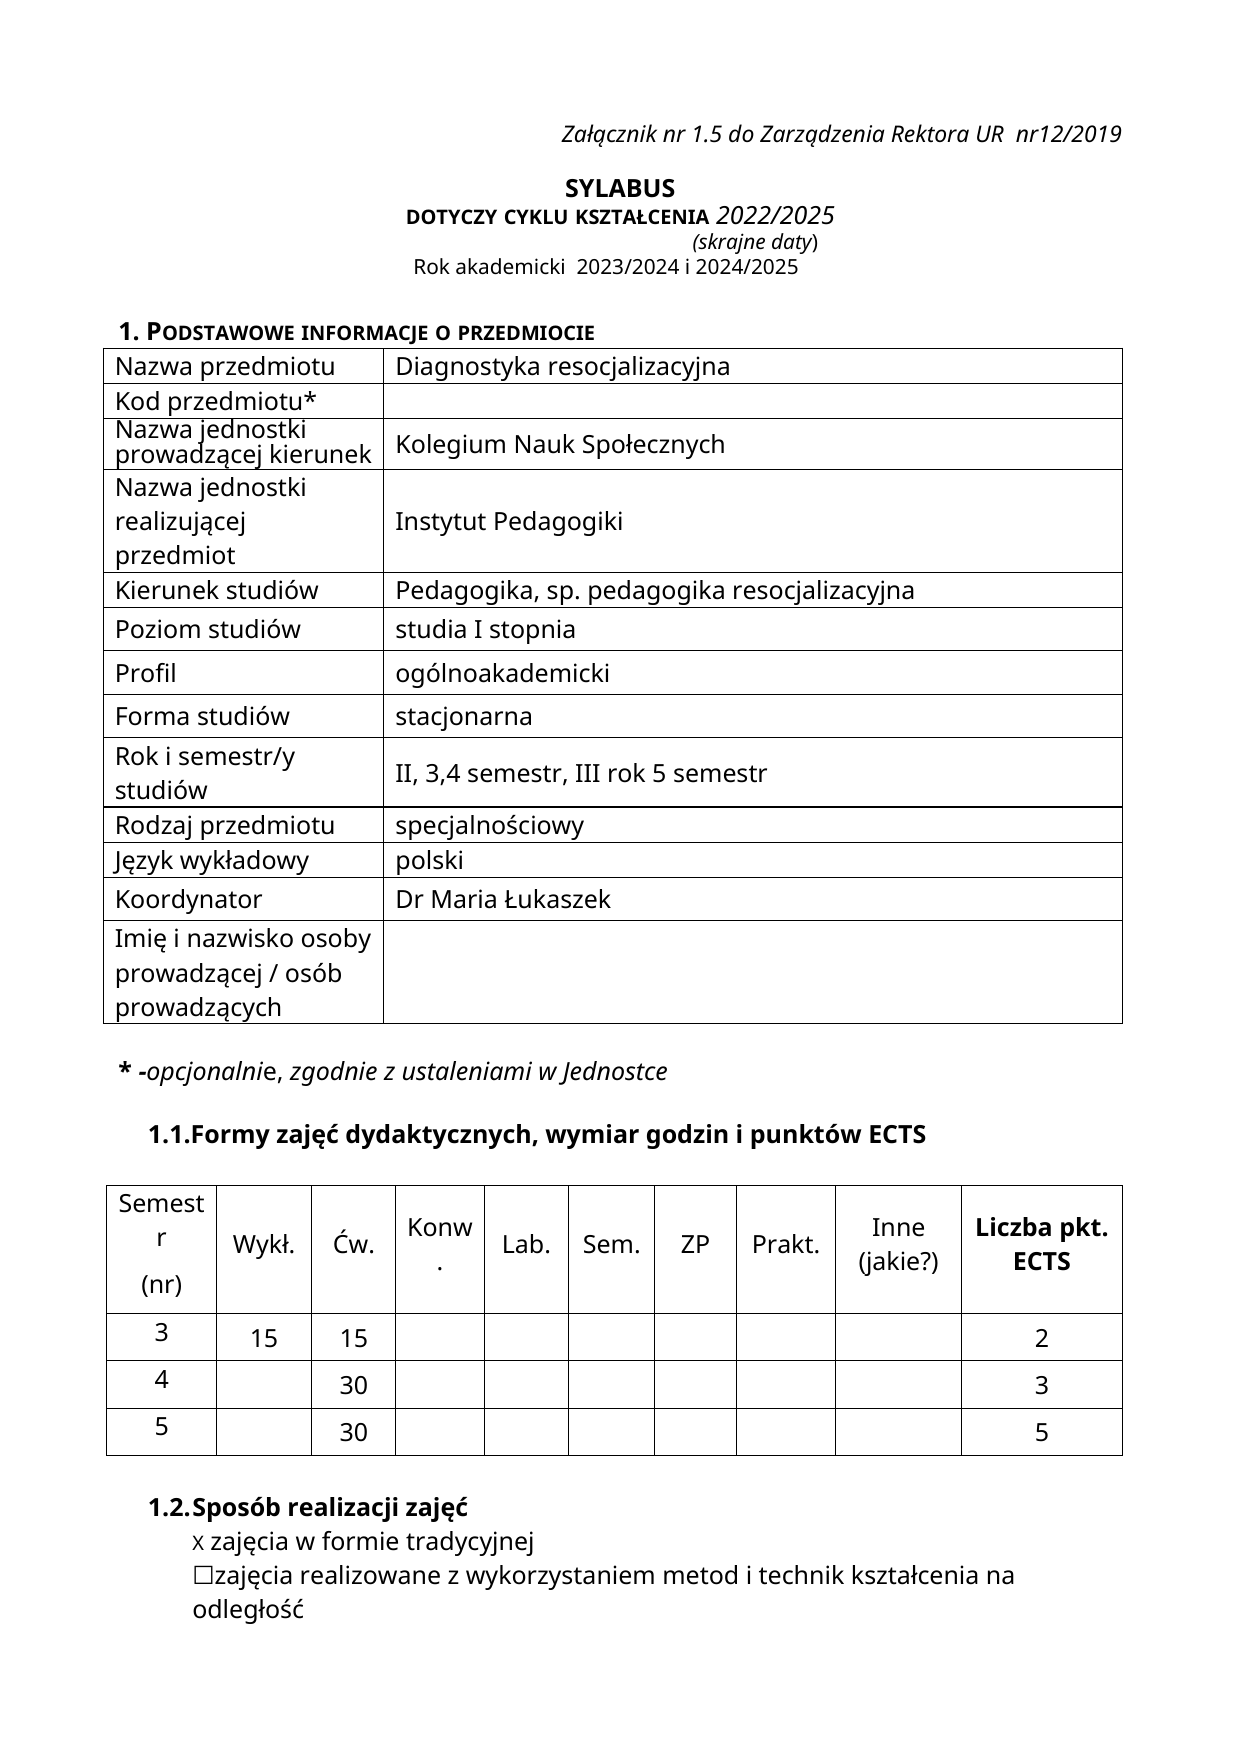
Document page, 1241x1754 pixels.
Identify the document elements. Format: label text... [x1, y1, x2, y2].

table_cell 5 [962, 1409, 1122, 1455]
table_cell [836, 1314, 961, 1360]
table_cell [569, 1314, 654, 1360]
table_cell [217, 1409, 311, 1455]
table_cell ogólnoakademicki [384, 651, 1122, 694]
table_header Lab. [485, 1186, 568, 1313]
text ☐zajęcia realizowane z wykorzystaniem metod i technik kształcenia na odległość [192, 1558, 1122, 1626]
table_cell Nazwa jednostki prowadzącej kierunek [104, 419, 383, 469]
table_cell [384, 921, 1122, 1023]
table_cell 3 [962, 1361, 1122, 1407]
table_cell [836, 1361, 961, 1407]
table_cell [485, 1409, 568, 1455]
table_cell Język wykładowy [104, 843, 383, 877]
table_cell 15 [312, 1314, 395, 1360]
table_cell [737, 1314, 835, 1360]
table_cell [655, 1409, 736, 1455]
table_cell 2 [962, 1314, 1122, 1360]
table_cell 15 [217, 1314, 311, 1360]
table_cell Dr Maria Łukaszek [384, 878, 1122, 920]
table_cell [396, 1361, 484, 1407]
table_header Ćw. [312, 1186, 395, 1313]
table_header Diagnostyka resocjalizacyjna [384, 349, 1122, 382]
table_header Prakt. [737, 1186, 835, 1313]
table_cell 4 [107, 1361, 216, 1407]
table_cell [569, 1361, 654, 1407]
table_header Semestr (nr) [107, 1186, 216, 1313]
table_header Inne (jakie?) [836, 1186, 961, 1313]
text Rok akademicki 2023/2024 i 2024/2025 [118, 254, 1122, 279]
table_cell [655, 1361, 736, 1407]
text (skrajne daty) [118, 229, 1122, 254]
table_cell Profil [104, 651, 383, 694]
table_cell Rodzaj przedmiotu [104, 808, 383, 842]
table_cell [569, 1409, 654, 1455]
text x zajęcia w formie tradycyjnej [192, 1524, 1122, 1558]
table_cell Pedagogika, sp. pedagogika resocjalizacyjna [384, 573, 1122, 607]
table_cell [485, 1361, 568, 1407]
table_header Liczba pkt. ECTS [962, 1186, 1122, 1313]
table_cell Poziom studiów [104, 608, 383, 650]
table_cell Kierunek studiów [104, 573, 383, 607]
text SYLABUS [118, 170, 1122, 204]
table_cell [737, 1361, 835, 1407]
table_cell polski [384, 843, 1122, 877]
text * -opcjonalnie, zgodnie z ustaleniami w Jednostce [118, 1053, 1122, 1088]
table_cell 5 [107, 1409, 216, 1455]
table_cell Forma studiów [104, 695, 383, 737]
table_cell [217, 1361, 311, 1407]
table_cell stacjonarna [384, 695, 1122, 737]
table_cell [396, 1409, 484, 1455]
table_cell [737, 1409, 835, 1455]
table_cell 30 [312, 1361, 395, 1407]
table_cell [384, 384, 1122, 418]
text 1.2. Sposób realizacji zajęć [148, 1490, 1122, 1524]
table_cell [396, 1314, 484, 1360]
table_header Nazwa przedmiotu [104, 349, 383, 382]
table_cell Instytut Pedagogiki [384, 470, 1122, 572]
table_cell specjalnościowy [384, 808, 1122, 842]
table_cell Imię i nazwisko osoby prowadzącej / osób prowadzących [104, 921, 383, 1023]
text 1. Podstawowe informacje o przedmiocie [118, 313, 1122, 347]
table_cell Koordynator [104, 878, 383, 920]
text dotyczy cyklu kształcenia 2022/2025 [118, 204, 1122, 229]
table_cell 3 [107, 1314, 216, 1360]
table_cell studia I stopnia [384, 608, 1122, 650]
table_header Wykł. [217, 1186, 311, 1313]
table_header Sem. [569, 1186, 654, 1313]
table_cell 30 [312, 1409, 395, 1455]
table_cell [485, 1314, 568, 1360]
table_cell Nazwa jednostki realizującej przedmiot [104, 470, 383, 572]
text Załącznik nr 1.5 do Zarządzenia Rektora UR nr12/2019 [118, 118, 1122, 149]
table_header Konw. [396, 1186, 484, 1313]
table_cell Kolegium Nauk Społecznych [384, 419, 1122, 469]
text 1.1.Formy zajęć dydaktycznych, wymiar godzin i punktów ECTS [148, 1117, 1122, 1151]
table_cell [836, 1409, 961, 1455]
table_cell [655, 1314, 736, 1360]
table_cell Rok i semestr/y studiów [104, 738, 383, 806]
table_header ZP [655, 1186, 736, 1313]
table_cell Kod przedmiotu* [104, 384, 383, 418]
table_cell II, 3,4 semestr, III rok 5 semestr [384, 738, 1122, 806]
